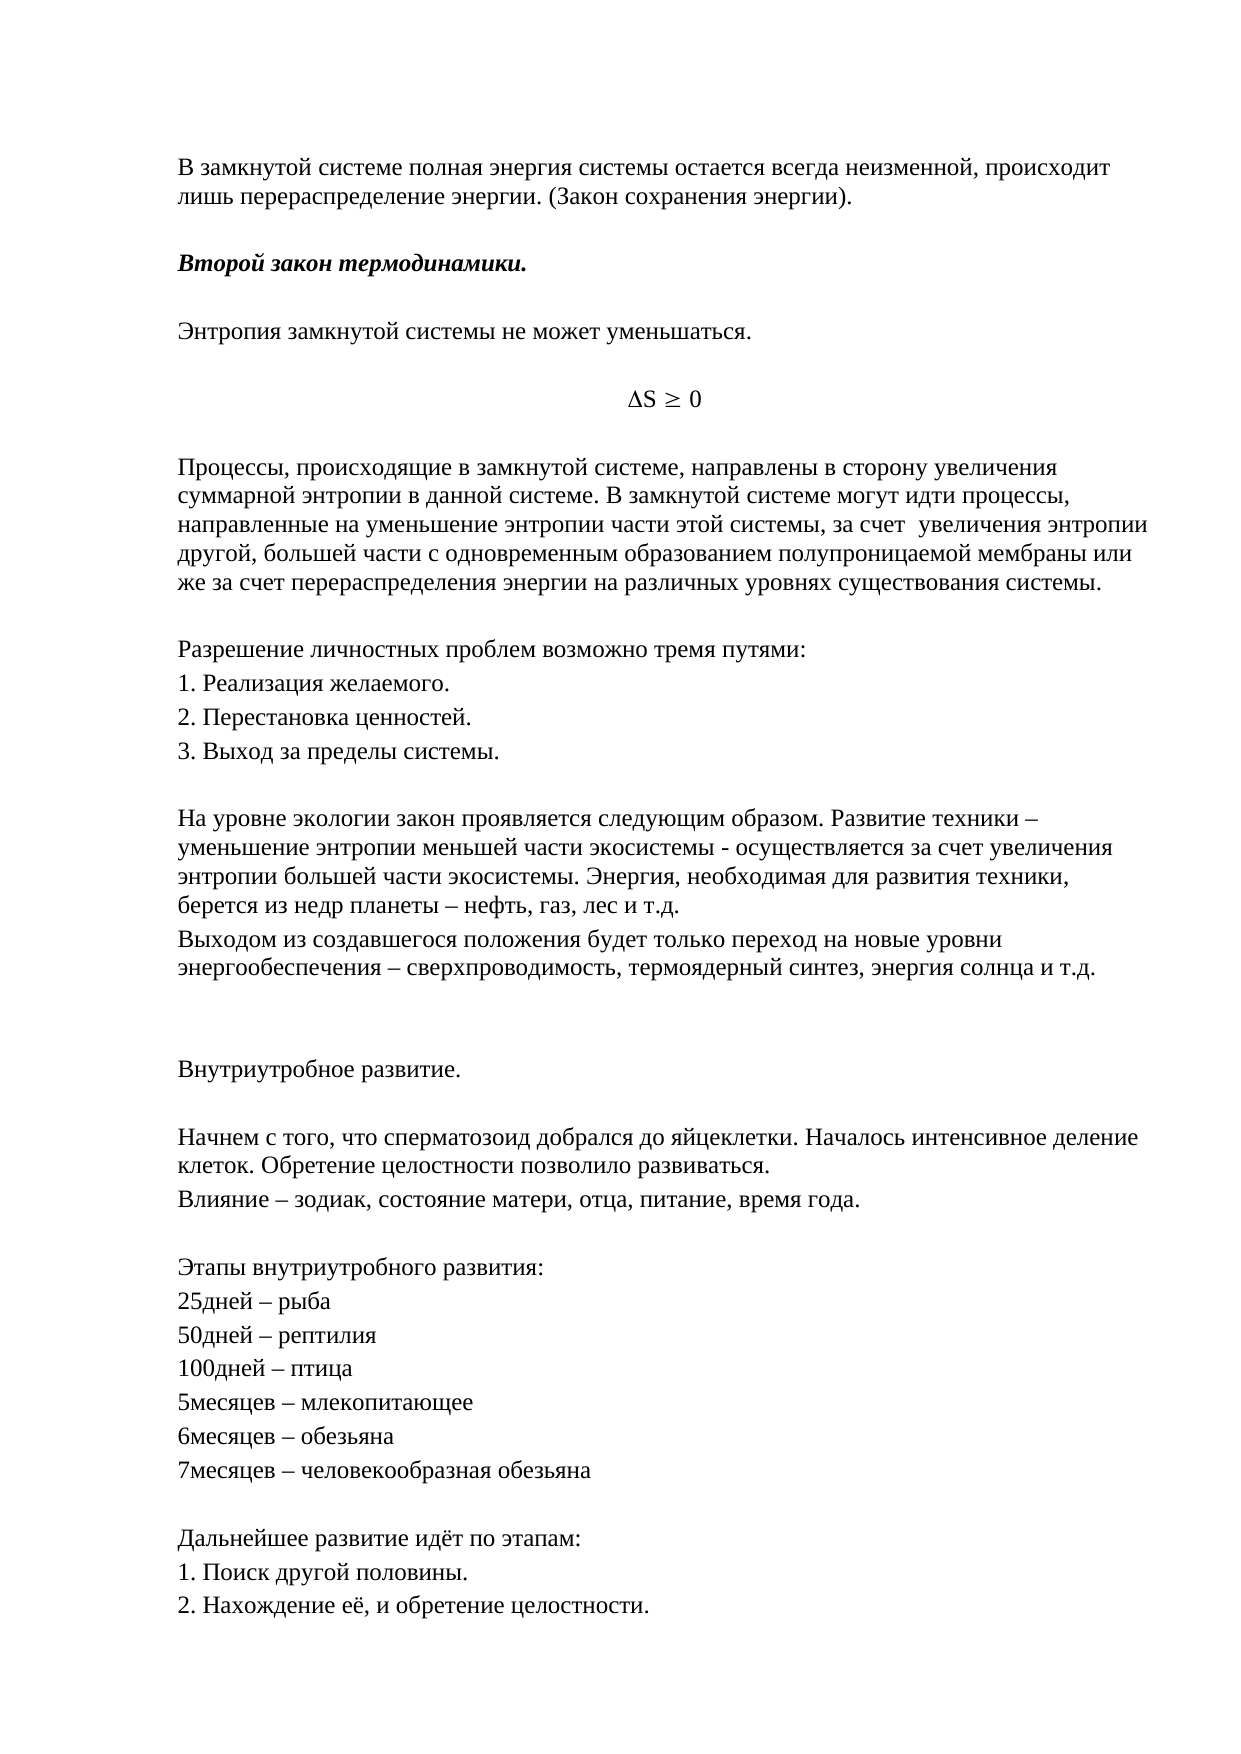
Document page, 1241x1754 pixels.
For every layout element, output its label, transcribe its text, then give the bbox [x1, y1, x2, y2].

text S  0 [177, 384, 1152, 413]
text Дальнейшее развитие идёт по этапам: [177, 1523, 1152, 1552]
text В замкнутой системе полная энергия системы остается всегда неизменной, происходит лишь перераспределение энергии. (Закон сохранения энергии). [177, 152, 1152, 209]
text Второй закон термодинамики. [177, 248, 1152, 277]
text Выходом из создавшегося положения будет только переход на новые уровни энергообеспечения – сверхпроводимость, термоядерный синтез, энергия солнца и т.д. [177, 924, 1152, 981]
text 3. Выход за пределы системы. [177, 736, 1152, 764]
text 100дней – птица [177, 1353, 1152, 1382]
text Внутриутробное развитие. [177, 1054, 1152, 1083]
text 7месяцев – человекообразная обезьяна [177, 1455, 1152, 1484]
text 6месяцев – обезьяна [177, 1421, 1152, 1450]
text Этапы внутриутробного развития: [177, 1252, 1152, 1281]
text 2. Перестановка ценностей. [177, 702, 1152, 731]
text 25дней – рыба [177, 1286, 1152, 1314]
text Начнем с того, что сперматозоид добрался до яйцеклетки. Началось интенсивное деление клеток. Обретение целостности позволило развиваться. [177, 1122, 1152, 1179]
text 1. Поиск другой половины. [177, 1557, 1152, 1585]
text Разрешение личностных проблем возможно тремя путями: [177, 634, 1152, 663]
text Процессы, происходящие в замкнутой системе, направлены в сторону увеличения суммарной энтропии в данной системе. В замкнутой системе могут идти процессы, направленные на уменьшение энтропии части этой системы, за счет увеличения энтропии другой, большей части с одновременным образованием полупроницаемой мембраны или же за счет перераспределения энергии на различных уровнях существования системы. [177, 452, 1152, 595]
text Энтропия замкнутой системы не может уменьшаться. [177, 316, 1152, 345]
text Влияние – зодиак, состояние матери, отца, питание, время года. [177, 1184, 1152, 1213]
text 2. Нахождение её, и обретение целостности. [177, 1591, 1152, 1619]
text 5месяцев – млекопитающее [177, 1387, 1152, 1416]
text 50дней – рептилия [177, 1320, 1152, 1348]
text На уровне экологии закон проявляется следующим образом. Развитие техники – уменьшение энтропии меньшей части экосистемы - осуществляется за счет увеличения энтропии большей части экосистемы. Энергия, необходимая для развития техники, берется из недр планеты – нефть, газ, лес и т.д. [177, 803, 1152, 918]
text 1. Реализация желаемого. [177, 668, 1152, 697]
